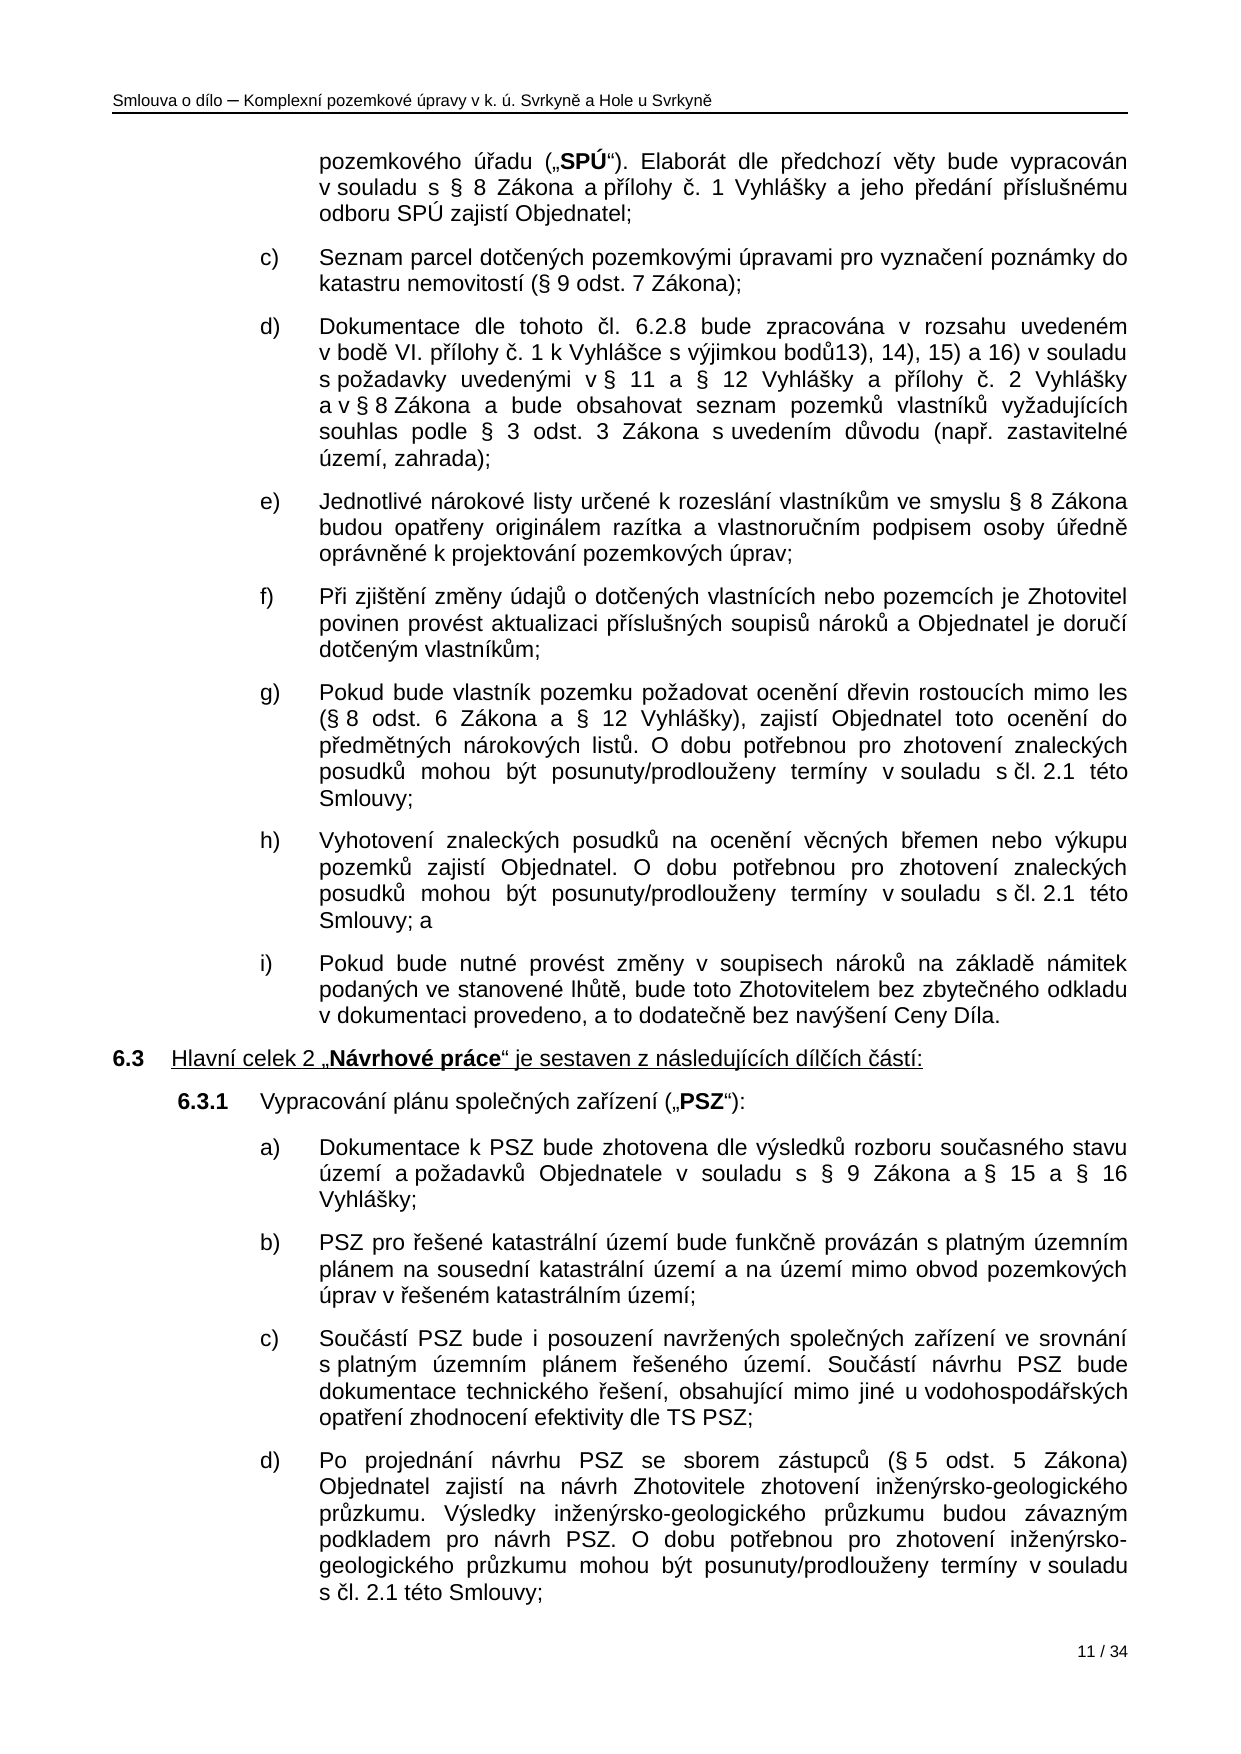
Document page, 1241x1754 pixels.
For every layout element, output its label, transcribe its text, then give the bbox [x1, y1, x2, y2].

list PSZ pro řešené katastrální území bude funkčně provázán s platným územním plánem na sousední katastrální území a na území mimo obvod pozemkových úprav v řešeném katastrálním území; [260, 1229, 1128, 1308]
list Po projednání návrhu PSZ se sborem zástupců (§ 5 odst. 5 Zákona) Objednatel zajistí na návrh Zhotovitele zhotovení inženýrsko-geologického průzkumu. Výsledky inženýrsko-geologického průzkumu budou závazným podkladem pro návrh PSZ. O dobu potřebnou pro zhotovení inženýrsko-geologického průzkumu mohou být posunuty/prodlouženy termíny v souladu s čl. 2.1 této Smlouvy; [260, 1447, 1128, 1605]
list Seznam parcel dotčených pozemkovými úpravami pro vyznačení poznámky do katastru nemovitostí (§ 9 odst. 7 Zákona); [260, 243, 1128, 296]
list Vyhotovení znaleckých posudků na ocenění věcných břemen nebo výkupu pozemků zajistí Objednatel. O dobu potřebnou pro zhotovení znaleckých posudků mohou být posunuty/prodlouženy termíny v souladu s čl. 2.1 této Smlouvy; a [260, 827, 1128, 933]
text Hlavní celek 2 „Návrhové práce“ je sestaven z následujících dílčích částí: [112, 1045, 1128, 1072]
list Při zjištění změny údajů o dotčených vlastnících nebo pozemcích je Zhotovitel povinen provést aktualizaci příslušných soupisů nároků a Objednatel je doručí dotčeným vlastníkům; [260, 583, 1128, 662]
list Pokud bude vlastník pozemku požadovat ocenění dřevin rostoucích mimo les (§ 8 odst. 6 Zákona a § 12 Vyhlášky), zajistí Objednatel toto ocenění do předmětných nárokových listů. O dobu potřebnou pro zhotovení znaleckých posudků mohou být posunuty/prodlouženy termíny v souladu s čl. 2.1 této Smlouvy; [260, 679, 1128, 811]
text Vypracování plánu společných zařízení („PSZ“): [177, 1088, 1128, 1115]
list Jednotlivé nárokové listy určené k rozeslání vlastníkům ve smyslu § 8 Zákona budou opatřeny originálem razítka a vlastnoručním podpisem osoby úředně oprávněné k projektování pozemkových úprav; [260, 488, 1128, 567]
list Dokumentace k PSZ bude zhotovena dle výsledků rozboru současného stavu území a požadavků Objednatele v souladu s § 9 Zákona a § 15 a § 16 Vyhlášky; [260, 1133, 1128, 1212]
list Pokud bude nutné provést změny v soupisech nároků na základě námitek podaných ve stanovené lhůtě, bude toto Zhotovitelem bez zbytečného odkladu v dokumentaci provedeno, a to dodatečně bez navýšení Ceny Díla. [260, 949, 1128, 1029]
list Dokumentace dle tohoto čl. 6.2.8 bude zpracována v rozsahu uvedeném v bodě VI. přílohy č. 1 k Vyhlášce s výjimkou bodů13), 14), 15) a 16) v souladu s požadavky uvedenými v § 11 a § 12 Vyhlášky a přílohy č. 2 Vyhlášky a v § 8 Zákona a bude obsahovat seznam pozemků vlastníků vyžadujících souhlas podle § 3 odst. 3 Zákona s uvedením důvodu (např. zastavitelné území, zahrada); [260, 313, 1128, 471]
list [260, 148, 1128, 227]
list Součástí PSZ bude i posouzení navržených společných zařízení ve srovnání s platným územním plánem řešeného území. Součástí návrhu PSZ bude dokumentace technického řešení, obsahující mimo jiné u vodohospodářských opatření zhodnocení efektivity dle TS PSZ; [260, 1325, 1128, 1430]
